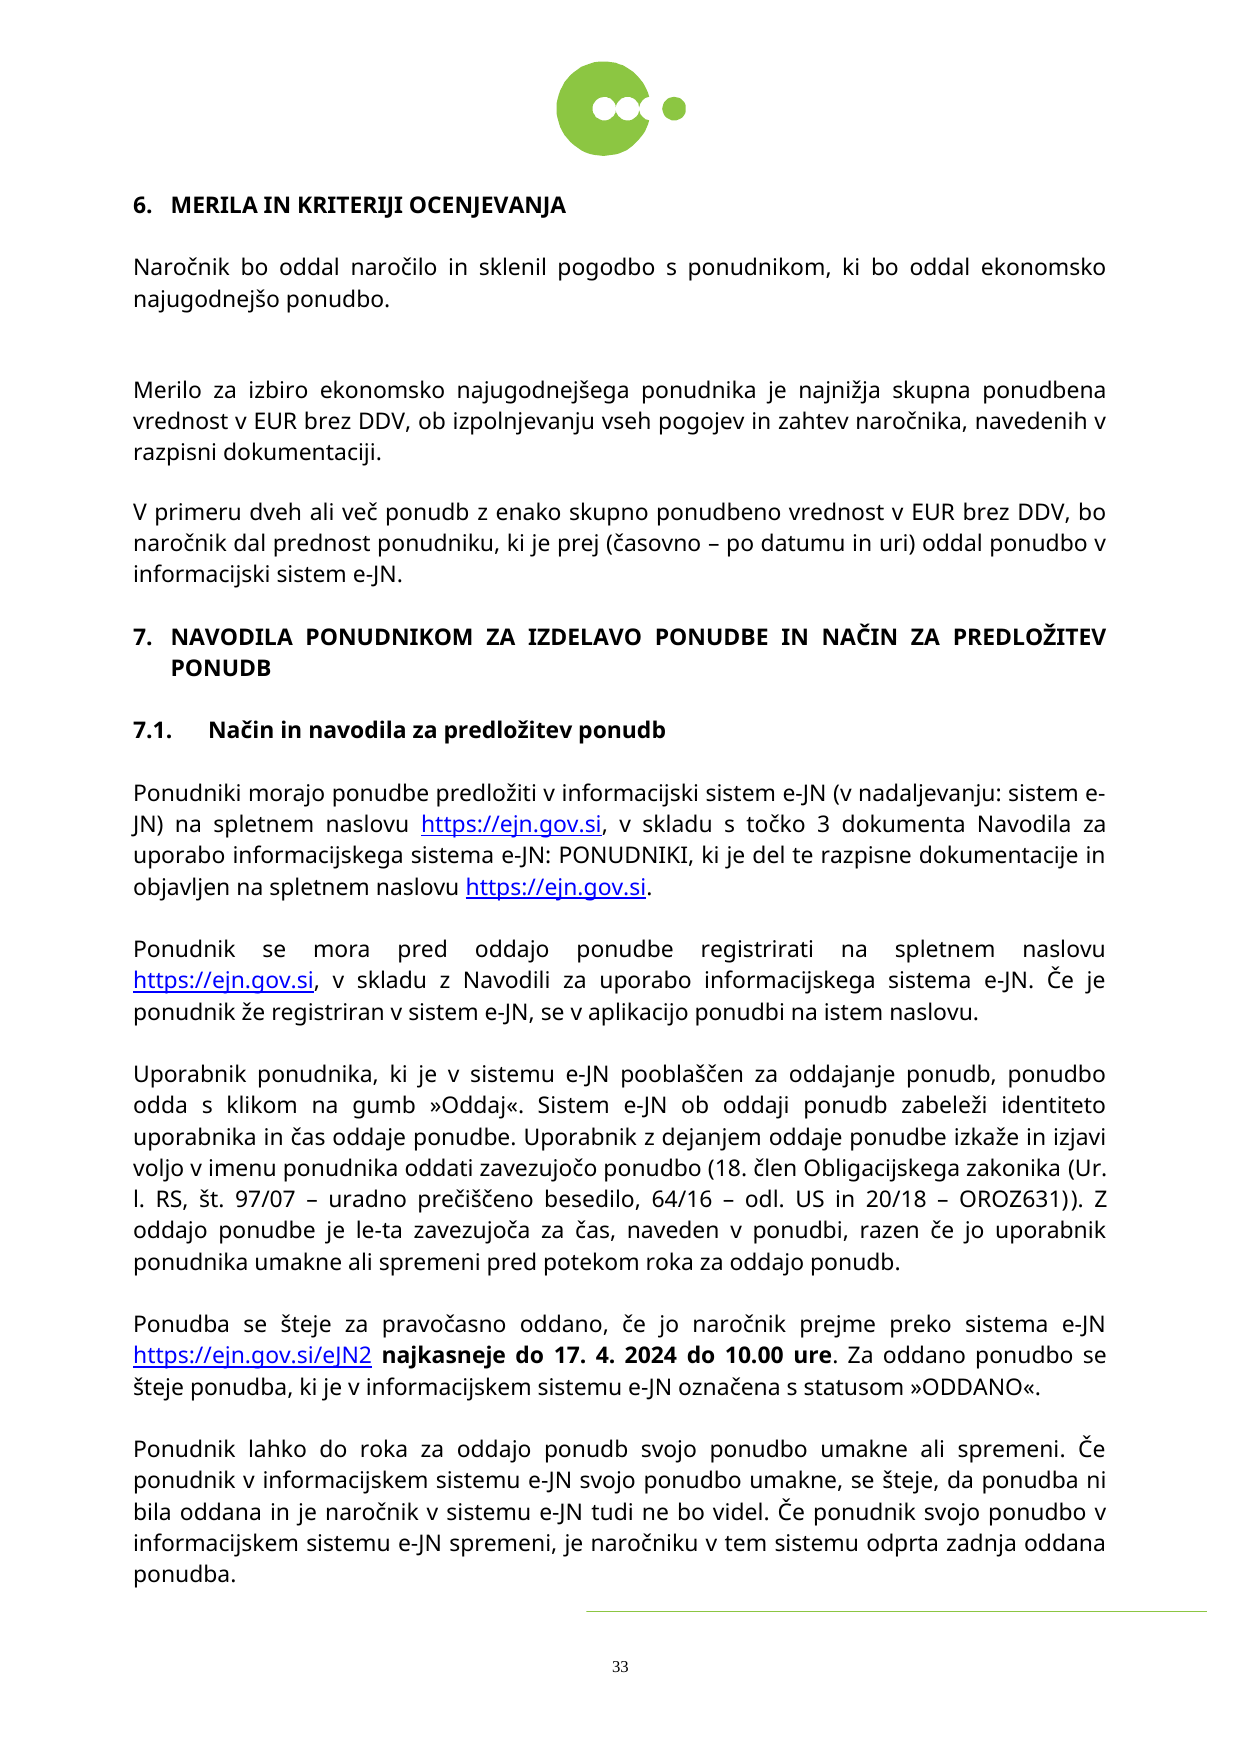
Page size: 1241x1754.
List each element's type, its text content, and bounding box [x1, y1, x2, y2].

text Merilo za izbiro ekonomsko najugodnejšega ponudnika je najnižja skupna ponudbena vrednost v EUR brez DDV, ob izpolnjevanju vseh pogojev in zahtev naročnika, navedenih v razpisni dokumentaciji. [133, 373, 1107, 467]
text Ponudnik se mora pred oddajo ponudbe registrirati na spletnem naslovu https://ejn.gov.si, v skladu z Navodili za uporabo informacijskega sistema e-JN. Če je ponudnik že registriran v sistem e-JN, se v aplikacijo ponudbi na istem naslovu. [133, 933, 1107, 1027]
text Uporabnik ponudnika, ki je v sistemu e-JN pooblaščen za oddajanje ponudb, ponudbo odda s klikom na gumb »Oddaj«. Sistem e-JN ob oddaji ponudb zabeleži identiteto uporabnika in čas oddaje ponudbe. Uporabnik z dejanjem oddaje ponudbe izkaže in izjavi voljo v imenu ponudnika oddati zavezujočo ponudbo (18. člen Obligacijskega zakonika (Ur. l. RS, št. 97/07 – uradno prečiščeno besedilo, 64/16 – odl. US in 20/18 – OROZ631)). Z oddajo ponudbe je le-ta zavezujoča za čas, naveden v ponudbi, razen če jo uporabnik ponudnika umakne ali spremeni pred potekom roka za oddajo ponudb. [133, 1058, 1107, 1277]
text Ponudniki morajo ponudbe predložiti v informacijski sistem e-JN (v nadaljevanju: sistem e-JN) na spletnem naslovu https://ejn.gov.si, v skladu s točko 3 dokumenta Navodila za uporabo informacijskega sistema e-JN: PONUDNIKI, ki je del te razpisne dokumentacije in objavljen na spletnem naslovu https://ejn.gov.si. [133, 777, 1107, 902]
text Naročnik bo oddal naročilo in sklenil pogodbo s ponudnikom, ki bo oddal ekonomsko najugodnejšo ponudbo. [133, 251, 1107, 314]
text Ponudba se šteje za pravočasno oddano, če jo naročnik prejme preko sistema e-JN https://ejn.gov.si/eJN2 najkasneje do 17. 4. 2024 do 10.00 ure. Za oddano ponudbo se šteje ponudba, ki je v informacijskem sistemu e-JN označena s statusom »ODDANO«. [133, 1308, 1107, 1402]
text Ponudnik lahko do roka za oddajo ponudb svojo ponudbo umakne ali spremeni. Če ponudnik v informacijskem sistemu e-JN svojo ponudbo umakne, se šteje, da ponudba ni bila oddana in je naročnik v sistemu e-JN tudi ne bo videl. Če ponudnik svojo ponudbo v informacijskem sistemu e-JN spremeni, je naročniku v tem sistemu odprta zadnja oddana ponudba. [133, 1433, 1107, 1589]
list NAVODILA PONUDNIKOM ZA IZDELAVO PONUDBE IN NAČIN ZA PREDLOŽITEV PONUDB [133, 621, 1107, 683]
list MERILA IN KRITERIJI OCENJEVANJA [133, 189, 1107, 220]
list Način in navodila za predložitev ponudb [133, 714, 1107, 746]
text V primeru dveh ali več ponudb z enako skupno ponudbeno vrednost v EUR brez DDV, bo naročnik dal prednost ponudniku, ki je prej (časovno – po datumu in uri) oddal ponudbo v informacijski sistem e-JN. [133, 496, 1107, 589]
